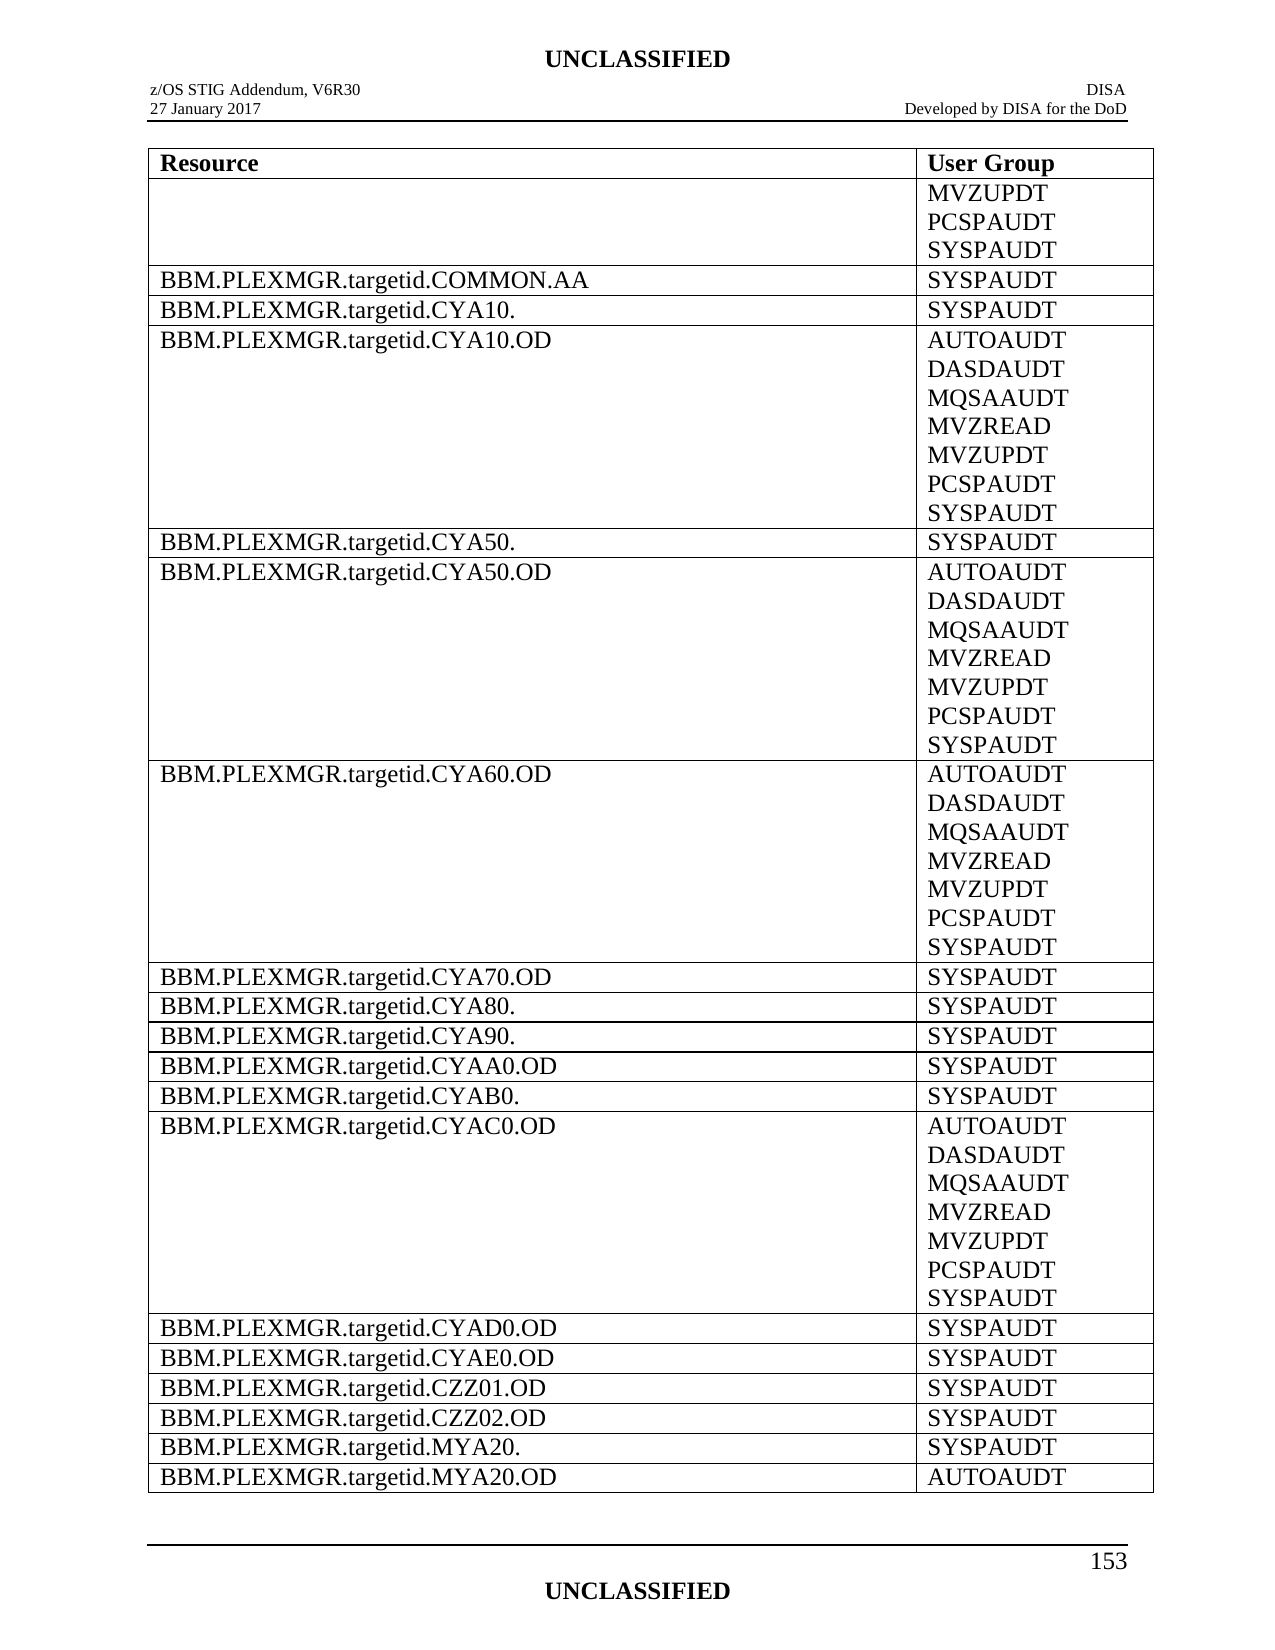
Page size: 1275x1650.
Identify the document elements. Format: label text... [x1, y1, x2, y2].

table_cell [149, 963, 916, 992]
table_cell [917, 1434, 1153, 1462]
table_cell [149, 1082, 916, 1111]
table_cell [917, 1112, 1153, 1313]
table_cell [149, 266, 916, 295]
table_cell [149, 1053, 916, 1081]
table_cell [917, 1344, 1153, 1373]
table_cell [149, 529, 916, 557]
text 153 [135, 1546, 1127, 1574]
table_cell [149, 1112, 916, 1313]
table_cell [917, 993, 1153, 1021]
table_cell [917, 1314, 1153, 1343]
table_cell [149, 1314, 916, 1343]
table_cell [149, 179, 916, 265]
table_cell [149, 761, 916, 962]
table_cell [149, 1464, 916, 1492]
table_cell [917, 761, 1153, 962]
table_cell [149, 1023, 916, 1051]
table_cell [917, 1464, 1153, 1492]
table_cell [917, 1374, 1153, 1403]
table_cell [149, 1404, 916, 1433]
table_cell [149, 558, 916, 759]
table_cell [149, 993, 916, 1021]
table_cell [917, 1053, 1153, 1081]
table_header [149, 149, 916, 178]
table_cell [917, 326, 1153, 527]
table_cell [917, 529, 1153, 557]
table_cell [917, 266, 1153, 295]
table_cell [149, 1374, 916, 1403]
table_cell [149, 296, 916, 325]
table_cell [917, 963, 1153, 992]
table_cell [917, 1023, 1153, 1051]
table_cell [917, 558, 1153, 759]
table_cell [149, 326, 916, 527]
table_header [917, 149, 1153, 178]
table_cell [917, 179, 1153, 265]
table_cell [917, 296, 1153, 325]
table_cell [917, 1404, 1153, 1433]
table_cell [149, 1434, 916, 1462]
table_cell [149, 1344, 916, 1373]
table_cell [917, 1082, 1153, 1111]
